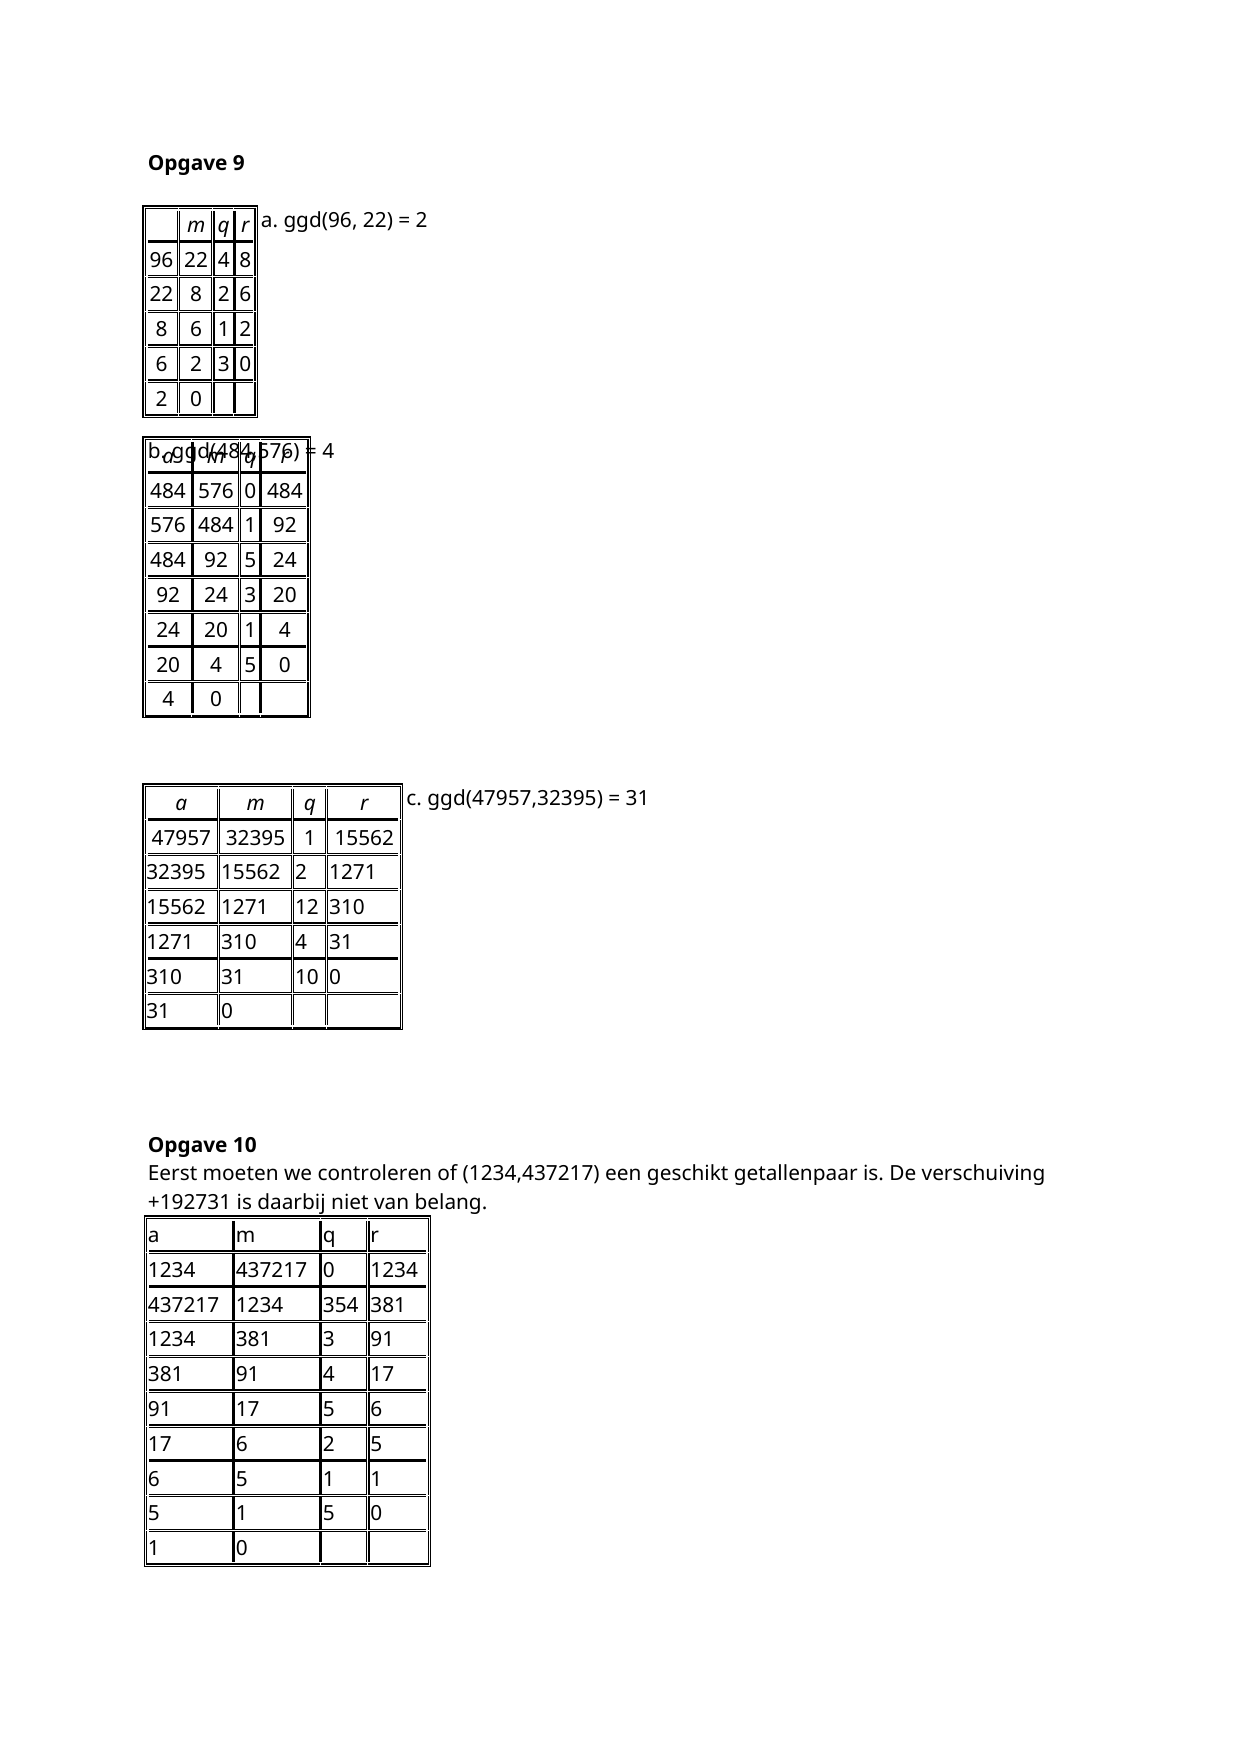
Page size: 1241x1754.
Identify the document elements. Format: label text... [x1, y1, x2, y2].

table_cell 5 [235, 1462, 319, 1494]
table_cell 22 [180, 243, 211, 275]
table_cell 0 [368, 1494, 429, 1528]
table_cell 8 [146, 310, 177, 344]
table_cell 4 [215, 243, 233, 275]
table_cell [234, 379, 255, 414]
table_cell 484 [144, 541, 192, 575]
table_cell 5 [241, 648, 259, 680]
table_cell 6 [147, 1459, 232, 1494]
table_cell 1 [215, 313, 233, 344]
table_cell 1 [241, 614, 259, 645]
table_cell 24 [146, 610, 191, 645]
table_cell 5 [145, 1494, 233, 1528]
table_cell 15562 [146, 888, 217, 922]
table_header m [233, 1219, 320, 1250]
table_cell 1271 [220, 891, 291, 922]
text Opgave 9 [148, 148, 1093, 176]
table_cell 310 [220, 926, 291, 957]
table_cell 20 [146, 645, 191, 680]
table_cell 0 [233, 1532, 320, 1563]
table_header r [368, 1219, 428, 1250]
table_header r [327, 787, 400, 818]
table_cell 4 [144, 680, 192, 715]
table_cell [213, 383, 234, 414]
table_cell 8 [236, 240, 254, 275]
table_cell 91 [235, 1358, 319, 1389]
table_cell 24 [260, 541, 309, 575]
table_cell 8 [180, 278, 211, 309]
table_cell 1271 [327, 853, 401, 887]
table_cell 1234 [235, 1288, 319, 1320]
table_cell 2 [180, 348, 211, 379]
table_cell 1271 [146, 922, 217, 957]
table_cell 32395 [144, 853, 218, 887]
table_header m [192, 440, 239, 471]
table_cell 1 [147, 1529, 233, 1563]
table_cell 4 [262, 610, 308, 645]
table_cell 6 [235, 1428, 319, 1459]
text Opgave 10 Eerst moeten we controleren of (1234,437217) een geschikt getallenpaar is. De verschuiving +192731 is daarbij niet van belang. [148, 1130, 1093, 1215]
table_cell 0 [328, 957, 400, 992]
table_cell 17 [370, 1355, 428, 1389]
table_cell 31 [144, 992, 218, 1027]
table_header q [240, 440, 260, 471]
table_cell 10 [294, 960, 325, 992]
table_cell 1234 [370, 1250, 428, 1285]
table_cell 15562 [328, 818, 401, 853]
table_cell 17 [235, 1393, 319, 1424]
table_header r [234, 209, 254, 240]
table_cell 2 [322, 1428, 366, 1459]
table_header r [260, 440, 307, 471]
table_cell [260, 680, 309, 715]
table_cell 12 [294, 891, 325, 922]
table_cell 4 [194, 648, 238, 680]
table_cell 1 [235, 1497, 319, 1528]
table_cell 47957 [144, 818, 217, 853]
table_cell 31 [220, 960, 291, 992]
table_cell 2 [215, 278, 233, 309]
table_cell 0 [322, 1254, 366, 1285]
table_cell 3 [322, 1323, 366, 1354]
table_cell 3 [215, 348, 233, 379]
table_cell 92 [260, 506, 309, 541]
table_header q [320, 1217, 368, 1250]
table_cell 381 [235, 1323, 319, 1354]
table_cell 5 [322, 1393, 366, 1424]
table_cell 31 [328, 922, 400, 957]
table_cell [293, 995, 327, 1027]
table_cell 6 [234, 275, 256, 309]
table_cell 1234 [145, 1320, 233, 1354]
table_cell 91 [368, 1320, 429, 1354]
table_header q [293, 787, 327, 818]
table_cell 24 [194, 579, 238, 610]
table_cell 576 [194, 474, 238, 506]
table_cell 0 [219, 995, 292, 1027]
table_header m [179, 207, 213, 240]
table_cell 20 [194, 614, 238, 645]
table_cell 4 [294, 926, 325, 957]
table_cell 437217 [235, 1254, 319, 1285]
table_header a [147, 1219, 233, 1250]
table_cell 381 [147, 1355, 232, 1389]
table_cell 381 [370, 1285, 428, 1320]
table_cell 5 [370, 1424, 428, 1459]
table_cell 91 [147, 1389, 232, 1424]
table_header m [219, 787, 292, 818]
table_cell [368, 1529, 428, 1563]
table_cell [240, 683, 260, 715]
table_cell 96 [146, 240, 177, 275]
table_cell 5 [322, 1497, 366, 1528]
table_cell 437217 [147, 1285, 232, 1320]
table_cell 5 [241, 544, 259, 575]
table_header a [146, 787, 218, 818]
table_cell 0 [241, 474, 259, 506]
text b. ggd(484,576) = 4 [311, 436, 1093, 465]
table_header q [213, 207, 234, 240]
table_cell 0 [192, 683, 239, 715]
table_cell 3 [241, 579, 259, 610]
table_cell 310 [146, 957, 217, 992]
table_cell 4 [322, 1358, 366, 1389]
table_cell 1 [322, 1462, 366, 1494]
table_cell 15562 [220, 856, 291, 887]
text a. ggd(96, 22) = 2 [258, 205, 1093, 234]
table_cell 20 [262, 575, 308, 610]
table_cell 1 [241, 509, 259, 541]
table_cell 484 [146, 471, 191, 506]
table_cell 2 [236, 310, 255, 344]
table_cell [320, 1529, 368, 1563]
table_cell 484 [262, 471, 307, 506]
table_cell 32395 [220, 821, 291, 853]
table_cell 1 [294, 821, 325, 853]
table_cell 2 [146, 379, 179, 414]
table_cell 92 [146, 575, 191, 610]
table_cell 484 [194, 509, 238, 541]
table_cell 1 [370, 1459, 428, 1494]
table_cell 1234 [147, 1250, 232, 1285]
table_cell 310 [328, 888, 400, 922]
table_cell 6 [370, 1389, 428, 1424]
table_cell 6 [180, 313, 211, 344]
table_header [146, 209, 179, 240]
table_cell 92 [194, 544, 238, 575]
table_cell 0 [236, 344, 255, 379]
table_cell [327, 992, 401, 1027]
table_header a [146, 438, 192, 471]
table_cell 6 [146, 344, 177, 379]
table_cell 22 [144, 275, 179, 309]
table_cell 17 [147, 1424, 232, 1459]
table_cell 0 [179, 379, 213, 414]
table_cell 354 [322, 1288, 366, 1320]
table_cell 0 [262, 645, 307, 680]
table_cell 2 [294, 856, 325, 887]
text c. ggd(47957,32395) = 31 [403, 783, 1093, 812]
table_cell 576 [144, 506, 192, 541]
